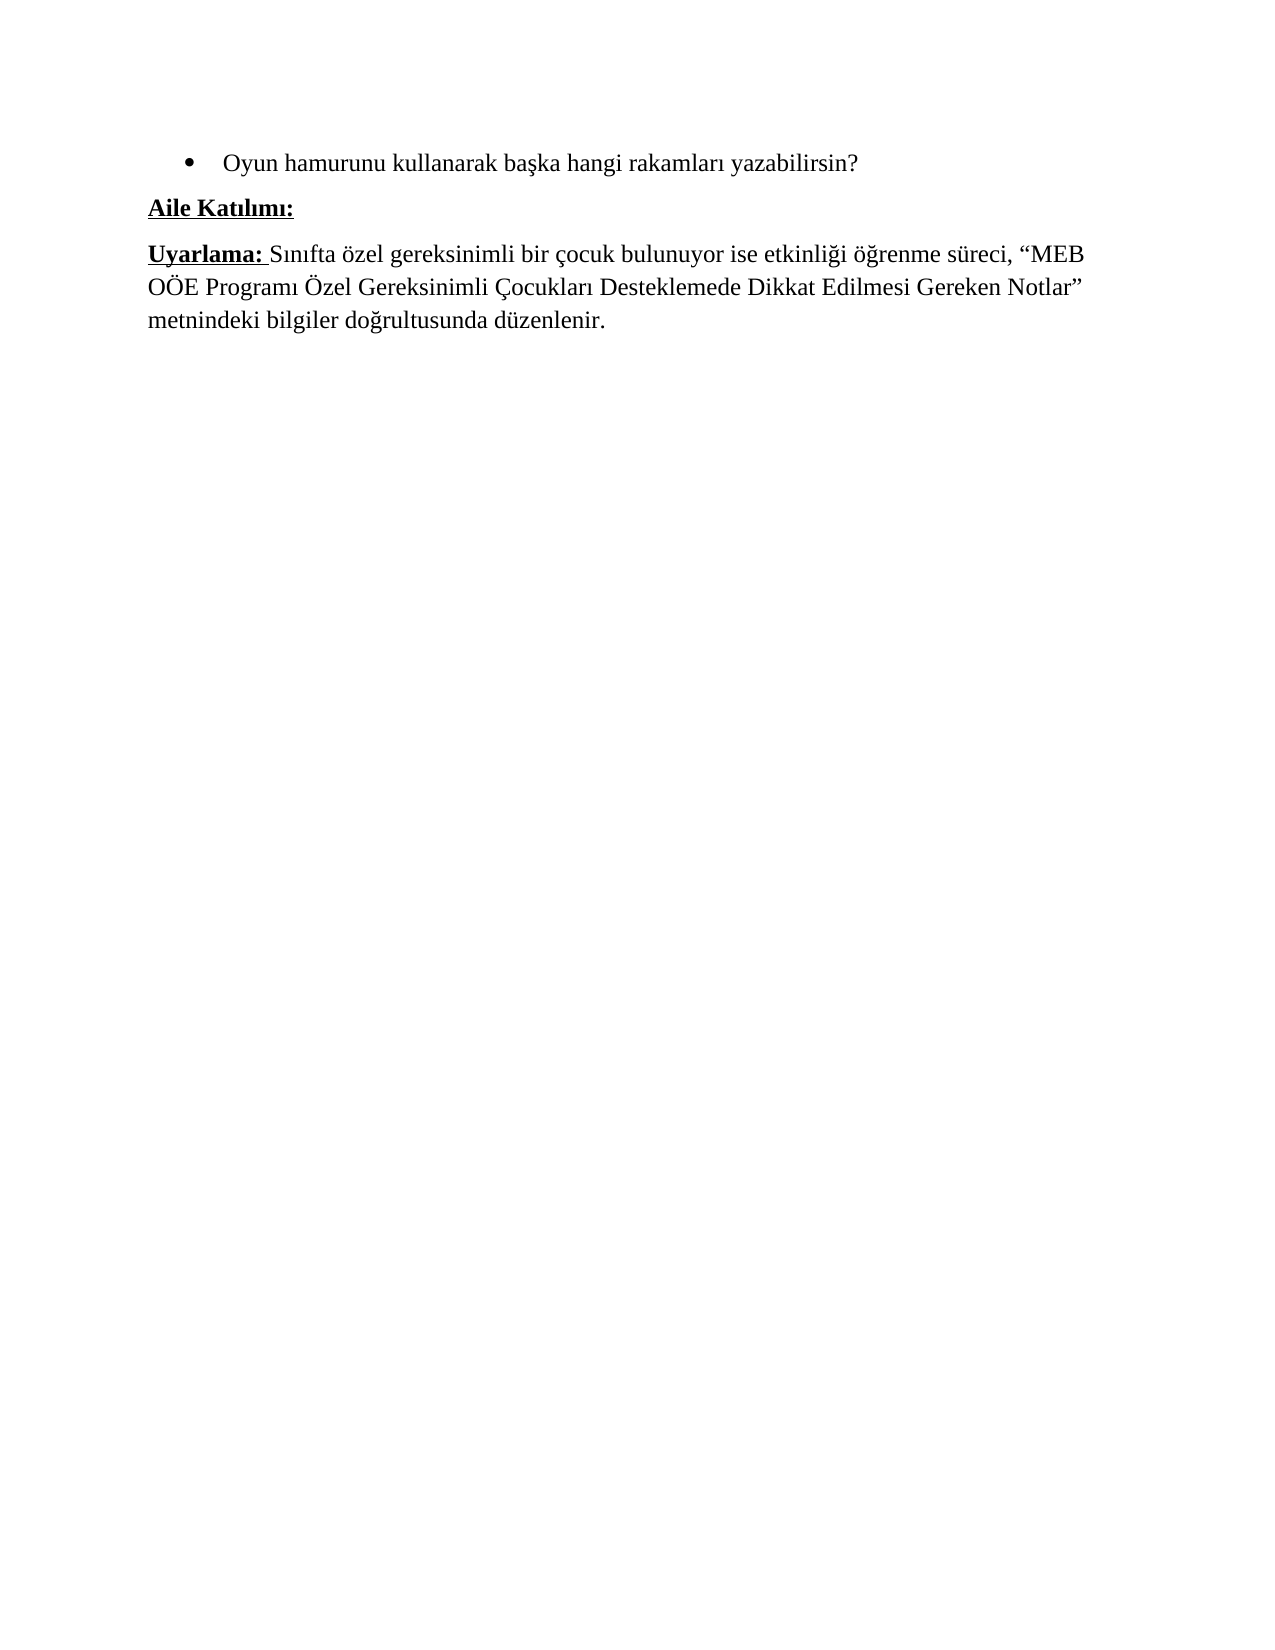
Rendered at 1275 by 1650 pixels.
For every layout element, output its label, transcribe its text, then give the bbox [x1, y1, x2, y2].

list Oyun hamurunu kullanarak başka hangi rakamları yazabilirsin? [185, 148, 1127, 176]
text Aile Katılımı: [148, 193, 1127, 222]
text Uyarlama: Sınıfta özel gereksinimli bir çocuk bulunuyor ise etkinliği öğrenme süreci, “MEB OÖE Programı Özel Gereksinimli Çocukları Desteklemede Dikkat Edilmesi Gereken Notlar” metnindeki bilgiler doğrultusunda düzenlenir. [148, 239, 1127, 333]
